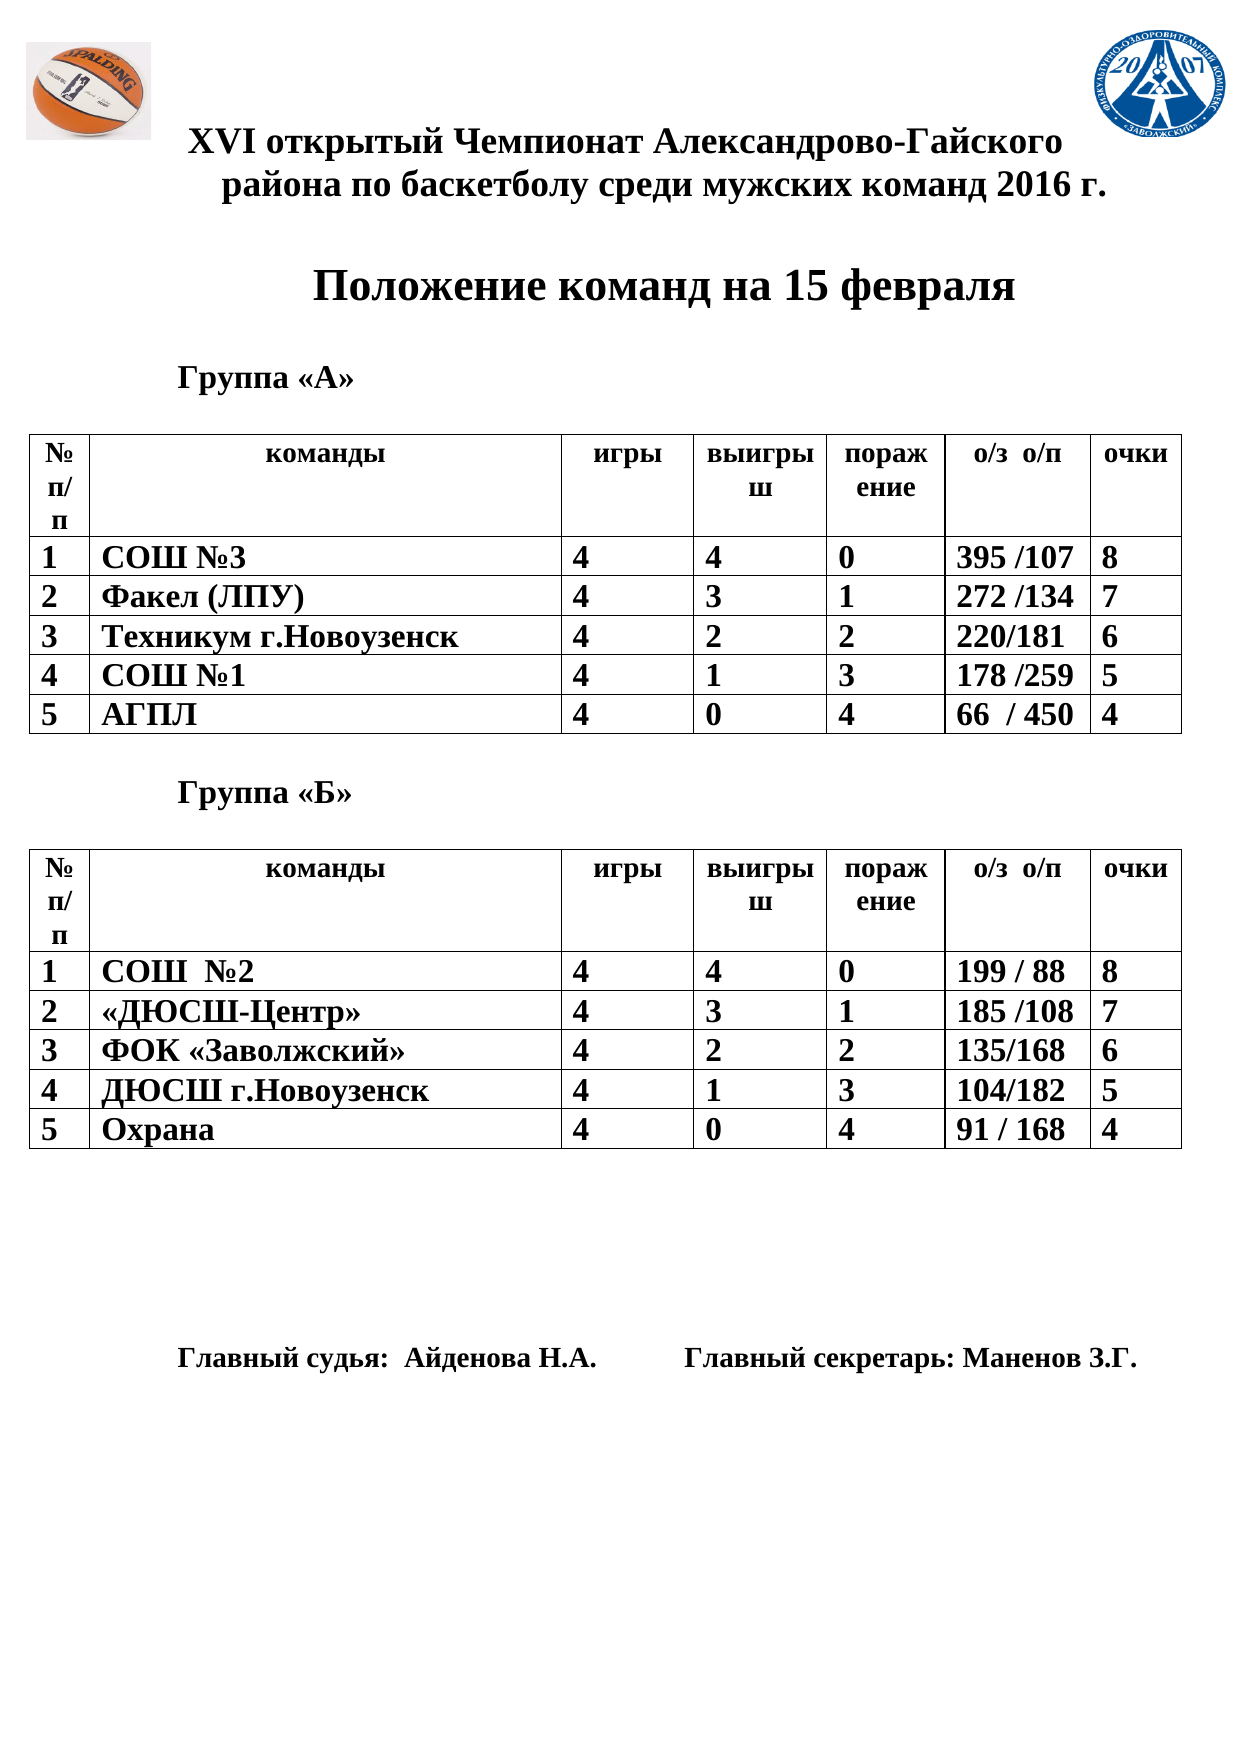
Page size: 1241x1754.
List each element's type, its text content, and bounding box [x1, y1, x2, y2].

table_cell 4 [827, 695, 944, 733]
table_cell 66 / 450 [946, 695, 1090, 733]
table_cell 4 [562, 695, 693, 733]
text Группа «Б» [177, 772, 1152, 811]
table_header № п/п [30, 435, 89, 536]
table_cell 8 [1091, 537, 1181, 575]
table_cell 4 [562, 1030, 693, 1069]
table_cell 7 [1091, 991, 1181, 1029]
table_cell 104/182 [946, 1070, 1090, 1108]
table_cell Охрана [90, 1109, 561, 1147]
table_cell 220/181 [946, 616, 1090, 654]
table_cell 4 [562, 655, 693, 693]
table_cell 2 [694, 616, 826, 654]
table_cell 2 [30, 576, 89, 615]
table_cell 4 [30, 1070, 89, 1108]
table_cell 6 [1091, 1030, 1181, 1069]
table_cell 5 [1091, 655, 1181, 693]
table_cell 272 /134 [946, 576, 1090, 615]
table_cell 135/168 [946, 1030, 1090, 1069]
table_cell 0 [827, 952, 944, 990]
table_cell 5 [30, 695, 89, 733]
picture [1092, 28, 1227, 135]
table_header команды [90, 850, 561, 951]
table_cell 91 / 168 [946, 1109, 1090, 1147]
table_cell 4 [694, 537, 826, 575]
table_cell 1 [30, 952, 89, 990]
table_cell 4 [562, 576, 693, 615]
table_header поражение [827, 435, 944, 536]
table_cell 2 [30, 991, 89, 1029]
table_cell 5 [1091, 1070, 1181, 1108]
table_header о/з о/п [946, 435, 1090, 536]
table_cell 4 [827, 1109, 944, 1147]
text Положение команд на 15 февраля [177, 257, 1152, 310]
table_cell 0 [694, 695, 826, 733]
table_header очки [1091, 850, 1181, 951]
table_cell 8 [1091, 952, 1181, 990]
text Главный судья: Айденова Н.А. Главный секретарь: Маненов З.Г. [177, 1340, 1152, 1374]
table_cell 4 [562, 1109, 693, 1147]
table_cell 6 [1091, 616, 1181, 654]
table_cell 3 [30, 616, 89, 654]
table_cell 4 [694, 952, 826, 990]
table_cell 3 [694, 991, 826, 1029]
table_cell 1 [694, 1070, 826, 1108]
table_header игры [562, 435, 693, 536]
table_cell «ДЮСШ-Центр» [90, 991, 561, 1029]
picture [26, 42, 152, 140]
table_header поражение [827, 850, 944, 951]
table_cell 4 [1091, 695, 1181, 733]
table_cell ДЮСШ г.Новоузенск [90, 1070, 561, 1108]
table_cell 4 [562, 1070, 693, 1108]
table_header игры [562, 850, 693, 951]
table_cell 2 [827, 1030, 944, 1069]
table_header выигрыш [694, 850, 826, 951]
table_cell 3 [827, 1070, 944, 1108]
table_cell 1 [827, 576, 944, 615]
table_cell 0 [827, 537, 944, 575]
table_cell 178 /259 [946, 655, 1090, 693]
table_cell 1 [30, 537, 89, 575]
table_cell СОШ №2 [90, 952, 561, 990]
table_header выигрыш [694, 435, 826, 536]
text XVI открытый Чемпионат Александрово-Гайского района по баскетболу среди мужских команд 2016 г. [177, 118, 1152, 204]
table_cell 5 [30, 1109, 89, 1147]
table_cell 1 [827, 991, 944, 1029]
table_cell 3 [30, 1030, 89, 1069]
table_header команды [90, 435, 561, 536]
table_cell 0 [694, 1109, 826, 1147]
table_cell СОШ №3 [90, 537, 561, 575]
table_cell 4 [30, 655, 89, 693]
table_cell АГПЛ [90, 695, 561, 733]
table_cell 4 [562, 537, 693, 575]
table_header очки [1091, 435, 1181, 536]
table_cell 3 [694, 576, 826, 615]
table_cell 4 [562, 616, 693, 654]
table_cell 2 [694, 1030, 826, 1069]
table_cell 4 [1091, 1109, 1181, 1147]
text Группа «А» [177, 358, 1152, 396]
table_header № п/п [30, 850, 89, 951]
table_cell 7 [1091, 576, 1181, 615]
table_cell ФОК «Заволжский» [90, 1030, 561, 1069]
table_cell 185 /108 [946, 991, 1090, 1029]
table_cell 199 / 88 [946, 952, 1090, 990]
table_header о/з о/п [946, 850, 1090, 951]
table_cell 4 [562, 991, 693, 1029]
table_cell Техникум г.Новоузенск [90, 616, 561, 654]
table_cell 4 [562, 952, 693, 990]
table_cell Факел (ЛПУ) [90, 576, 561, 615]
table_cell 395 /107 [946, 537, 1090, 575]
table_cell 2 [827, 616, 944, 654]
table_cell 3 [827, 655, 944, 693]
table_cell СОШ №1 [90, 655, 561, 693]
table_cell 1 [694, 655, 826, 693]
